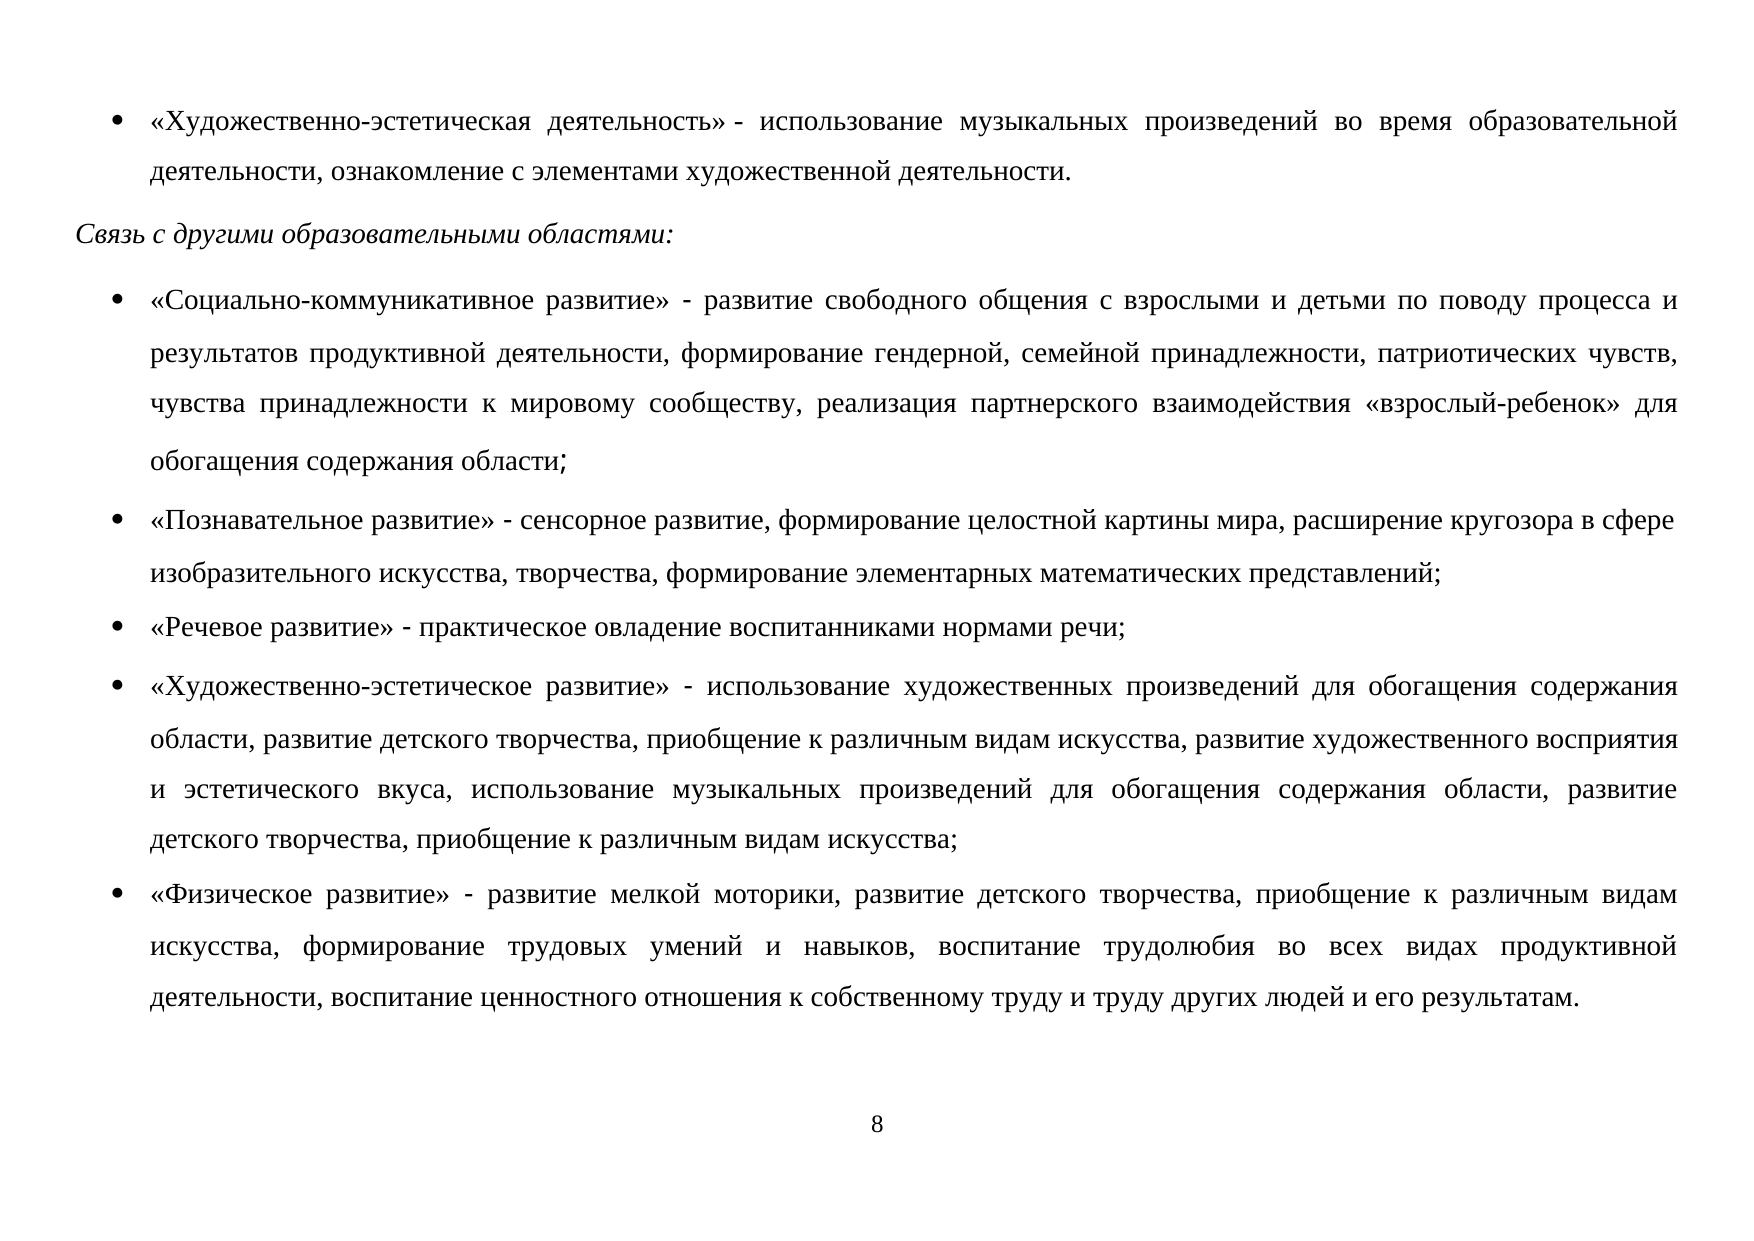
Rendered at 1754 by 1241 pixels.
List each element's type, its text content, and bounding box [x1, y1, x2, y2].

list «Художественно-эстетическая деятельность» - использование музыкальных произведений во время образовательной деятельности, ознакомление с элементами художественной деятельности. [112, 103, 1679, 187]
list «Физическое развитие» - развитие мелкой моторики, развитие детского творчества, приобщение к различным видам искусства, формирование трудовых умений и навыков, воспитание трудолюбия во всех видах продуктивной деятельности, воспитание ценностного отношения к собственному труду и труду других людей и его результатам. [112, 872, 1679, 1012]
text Связь с другими образовательными областями: [75, 216, 1679, 249]
list «Художественно-эстетическое развитие» - использование художественных произведений для обогащения содержания области, развитие детского творчества, приобщение к различным видам искусства, развитие художественного восприятия и эстетического вкуса, использование музыкальных произведений для обогащения содержания области, развитие детского творчества, приобщение к различным видам искусства; [112, 664, 1679, 855]
list «Речевое развитие» - практическое овладение воспитанниками нормами речи; [112, 605, 1679, 645]
list «Социально-коммуникативное развитие» - развитие свободного общения с взрослыми и детьми по поводу процесса и результатов продуктивной деятельности, формирование гендерной, семейной принадлежности, патриотических чувств, чувства принадлежности к мировому сообществу, реализация партнерского взаимодействия «взрослый-ребенок» для обогащения содержания области; [112, 279, 1679, 478]
list «Познавательное развитие» - сенсорное развитие, формирование целостной картины мира, расширение кругозора в сфере изобразительного искусства, творчества, формирование элементарных математических представлений; [112, 498, 1679, 588]
